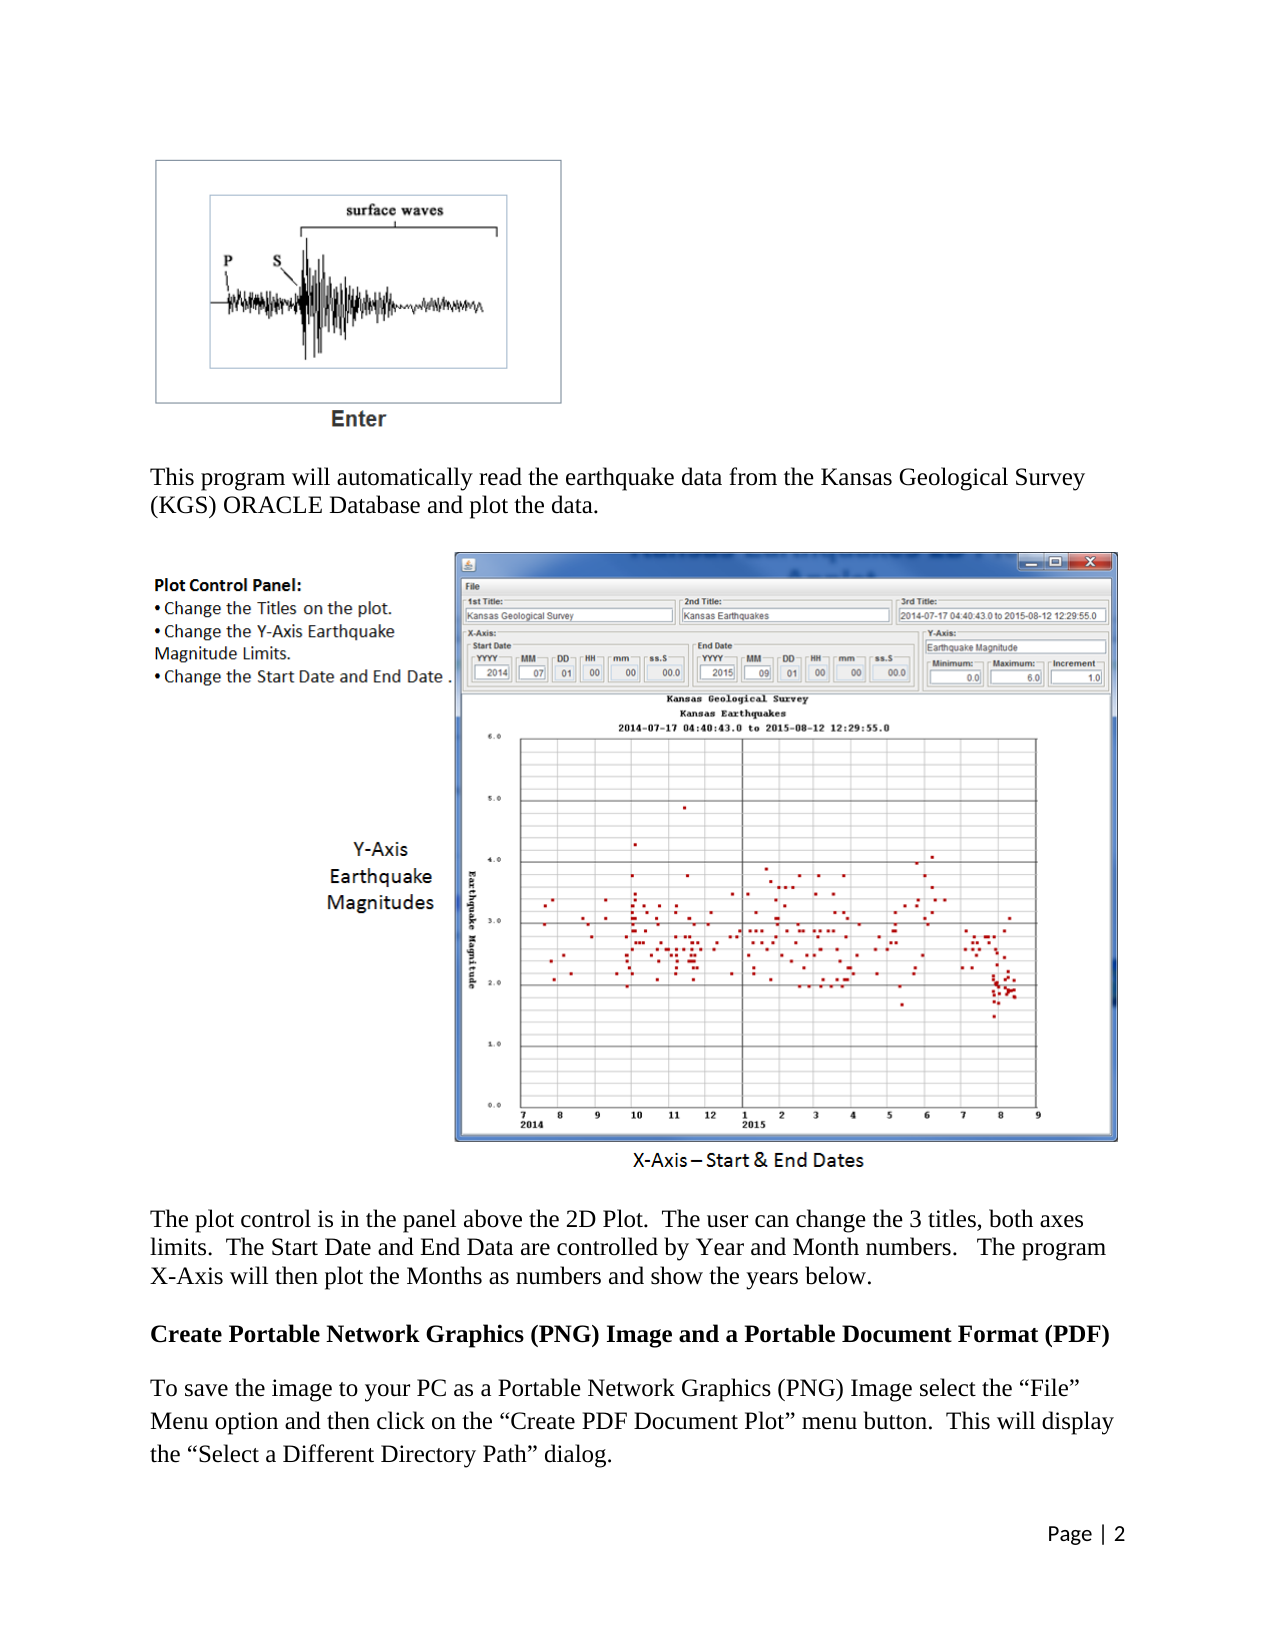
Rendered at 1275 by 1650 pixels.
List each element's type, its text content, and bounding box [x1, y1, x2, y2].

picture [150, 548, 1124, 1175]
text To save the image to your PC as a Portable Network Graphics (PNG) Image select the “File” Menu option and then click on the “Create PDF Document Plot” menu button. This will display the “Select a Different Directory Path” dialog. [150, 1373, 1125, 1468]
picture [150, 150, 567, 433]
text This program will automatically read the earthquake data from the Kansas Geological Survey (KGS) ORACLE Database and plot the data. [150, 462, 1125, 519]
text Create Portable Network Graphics (PNG) Image and a Portable Document Format (PDF) [150, 1319, 1125, 1348]
text The plot control is in the panel above the 2D Plot. The user can change the 3 titles, both axes limits. The Start Date and End Data are controlled by Year and Month numbers. The program X-Axis will then plot the Months as numbers and show the years below. [150, 1204, 1125, 1290]
